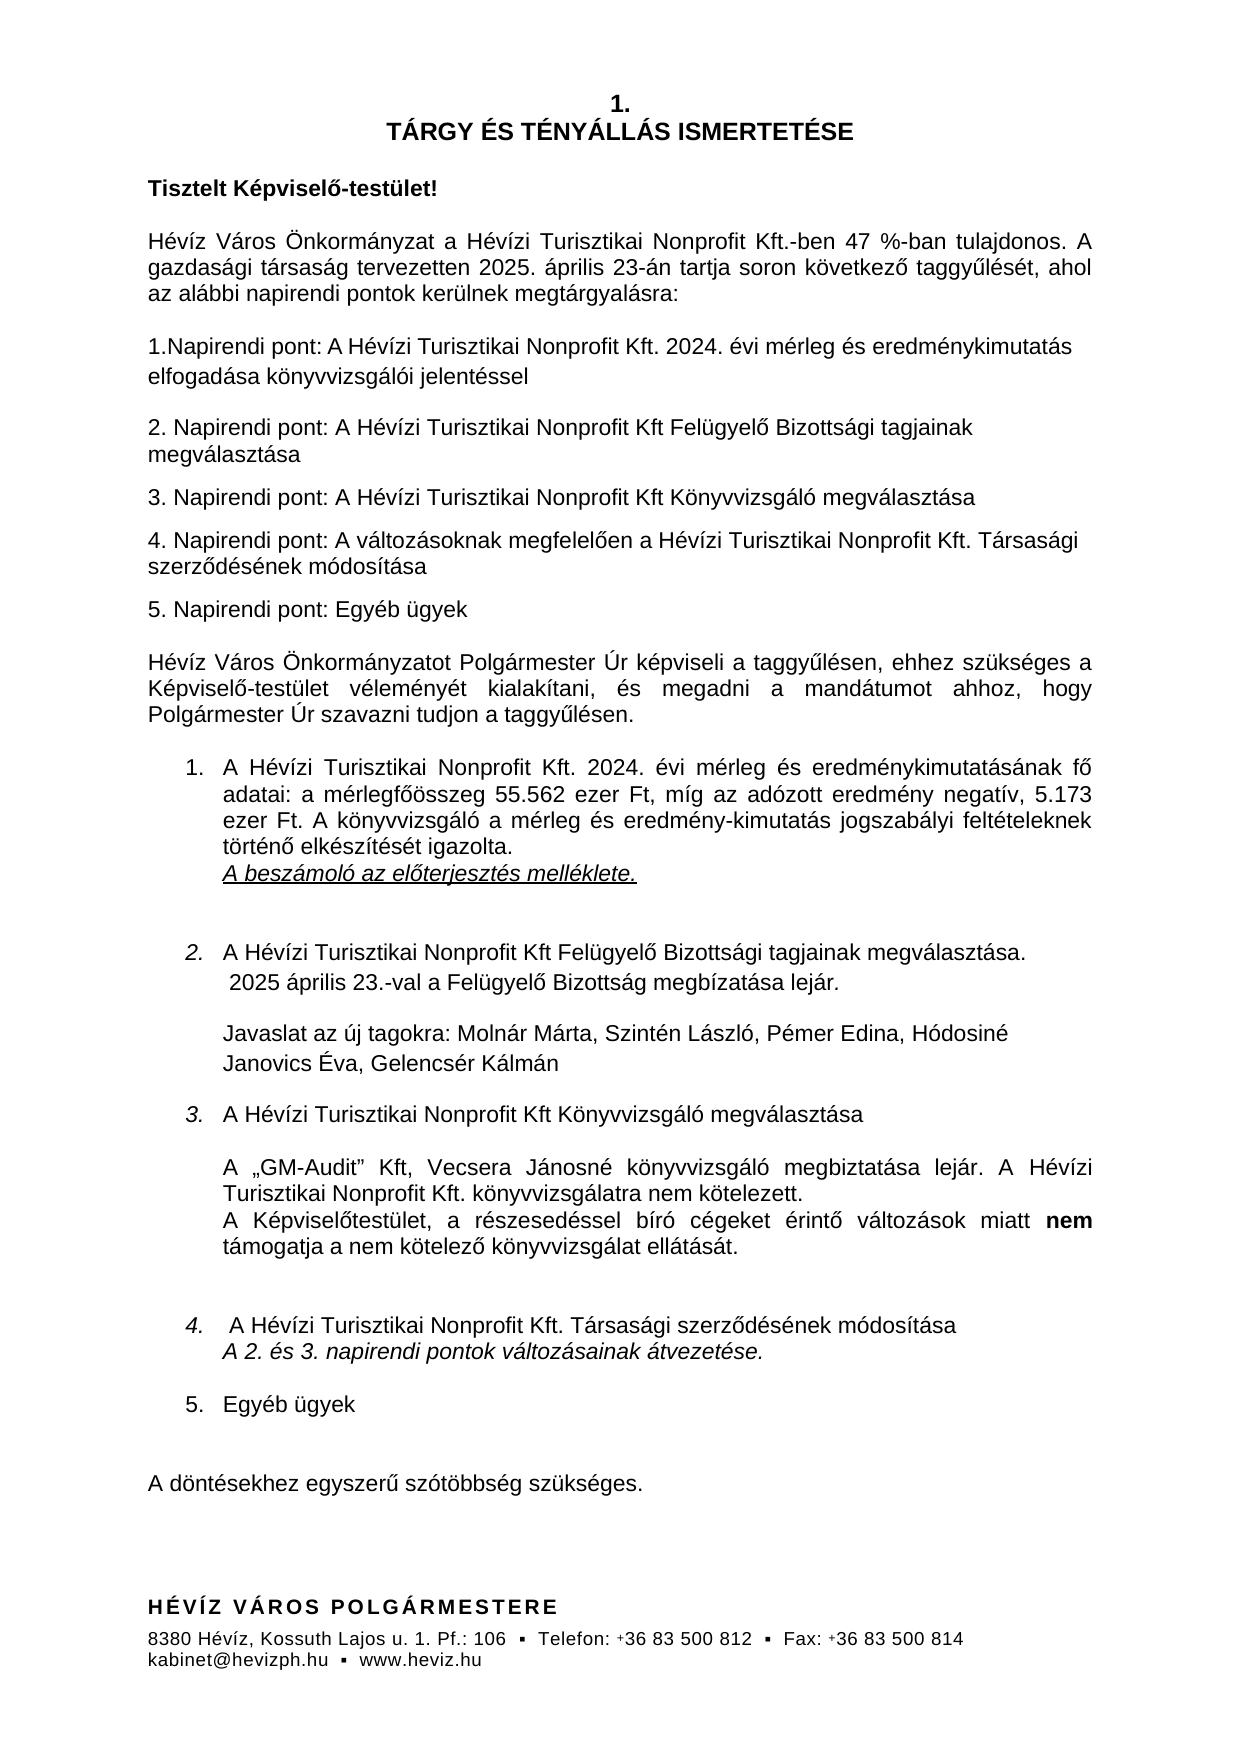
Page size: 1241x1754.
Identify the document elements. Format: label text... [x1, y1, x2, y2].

text Tisztelt Képviselő-testület! [148, 175, 1093, 201]
text 1.Napirendi pont: A Hévízi Turisztikai Nonprofit Kft. 2024. évi mérleg és eredménykimutatás elfogadása könyvvizsgálói jelentéssel [148, 333, 1093, 389]
list Egyéb ügyek [185, 1391, 1093, 1417]
text A döntésekhez egyszerű szótöbbség szükséges. [148, 1470, 1093, 1496]
list A Képviselőtestület, a részesedéssel bíró cégeket érintő változások miatt nem támogatja a nem kötelező könyvvizsgálat ellátását. [223, 1207, 1093, 1259]
text 5. Napirendi pont: Egyéb ügyek [148, 596, 1093, 622]
text 3. Napirendi pont: A Hévízi Turisztikai Nonprofit Kft Könyvvizsgáló megválasztása [148, 484, 1093, 510]
list A Hévízi Turisztikai Nonprofit Kft. 2024. évi mérleg és eredménykimutatásának fő adatai: a mérlegfőösszeg 55.562 ezer Ft, míg az adózott eredmény negatív, 5.173 ezer Ft. A könyvvizsgáló a mérleg és eredmény-kimutatás jogszabályi feltételeknek történő elkészítését igazolta. [185, 754, 1093, 859]
list A beszámoló az előterjesztés melléklete. [223, 859, 1093, 886]
text Hévíz Város Önkormányzatot Polgármester Úr képviseli a taggyűlésen, ehhez szükséges a Képviselő-testület véleményét kialakítani, és megadni a mandátumot ahhoz, hogy Polgármester Úr szavazni tudjon a taggyűlésen. [148, 649, 1093, 728]
list A Hévízi Turisztikai Nonprofit Kft Könyvvizsgáló megválasztása [185, 1101, 1093, 1127]
text 2. Napirendi pont: A Hévízi Turisztikai Nonprofit Kft Felügyelő Bizottsági tagjainak megválasztása [148, 414, 1093, 467]
list A 2. és 3. napirendi pontok változásainak átvezetése. [223, 1338, 1093, 1365]
text 4. Napirendi pont: A változásoknak megfelelően a Hévízi Turisztikai Nonprofit Kft. Társasági szerződésének módosítása [148, 527, 1093, 579]
list A Hévízi Turisztikai Nonprofit Kft Felügyelő Bizottsági tagjainak megválasztása. 2025 április 23.-val a Felügyelő Bizottság megbízatása lejár. [185, 939, 1093, 995]
list A Hévízi Turisztikai Nonprofit Kft. Társasági szerződésének módosítása [185, 1312, 1093, 1338]
list Javaslat az új tagokra: Molnár Márta, Szintén László, Pémer Edina, Hódosiné Janovics Éva, Gelencsér Kálmán [223, 1020, 1093, 1076]
text TÁRGY ÉS TÉNYÁLLÁS ISMERTETÉSE [148, 117, 1093, 146]
text Hévíz Város Önkormányzat a Hévízi Turisztikai Nonprofit Kft.-ben 47 %-ban tulajdonos. A gazdasági társaság tervezetten 2025. április 23-án tartja soron következő taggyűlését, ahol az alábbi napirendi pontok kerülnek megtárgyalásra: [148, 228, 1093, 307]
list A „GM-Audit” Kft, Vecsera Jánosné könyvvizsgáló megbiztatása lejár. A Hévízi Turisztikai Nonprofit Kft. könyvvizsgálatra nem kötelezett. [223, 1154, 1093, 1207]
text 1. [148, 89, 1093, 117]
